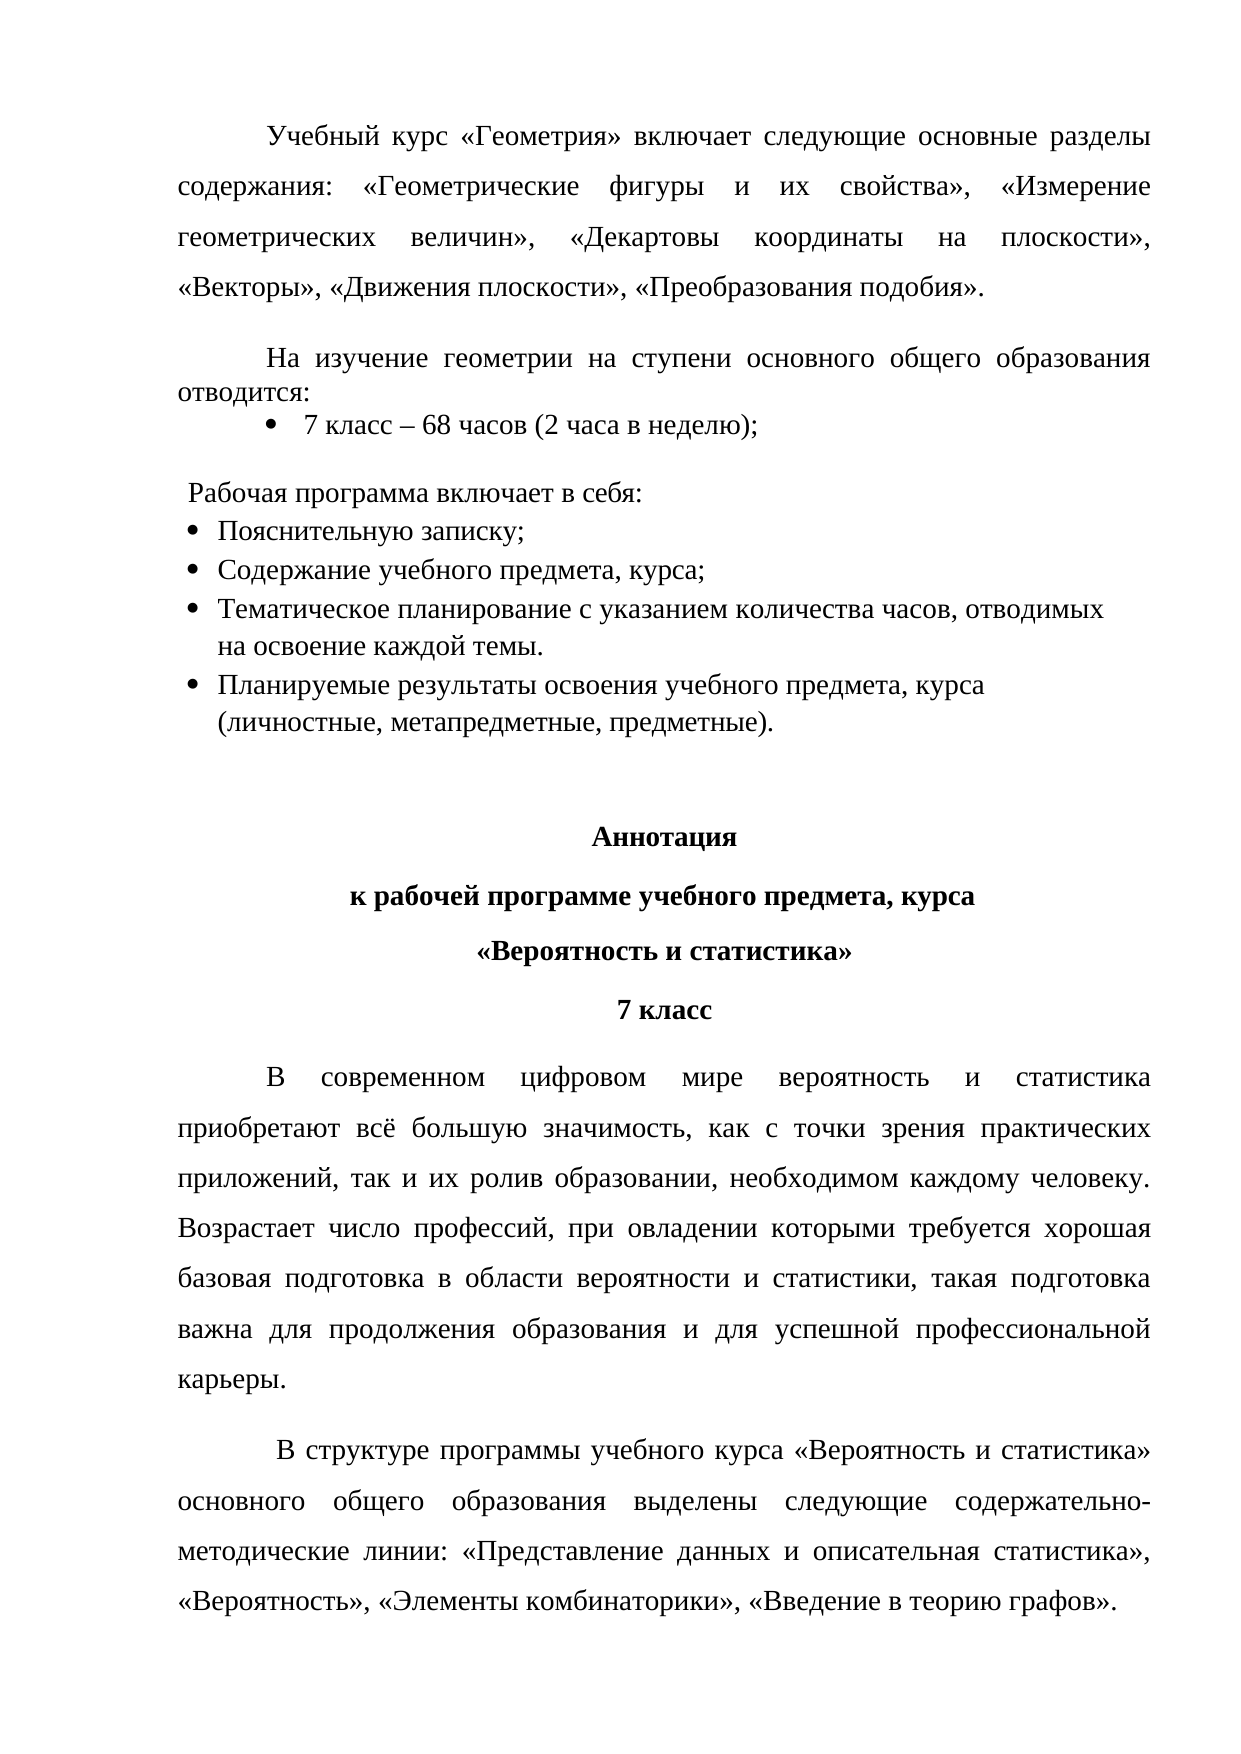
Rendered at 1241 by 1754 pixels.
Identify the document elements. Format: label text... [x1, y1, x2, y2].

text Аннотация [177, 819, 1152, 853]
text к рабочей программе учебного предмета, курса [177, 878, 1148, 912]
list Тематическое планирование с указанием количества часов, отводимых на освоение каждой темы. [188, 591, 1107, 662]
text В современном цифровом мире вероятность и статистика приобретают всё большую значимость, как с точки зрения практических приложений, так и их ролив образовании, необходимом каждому человеку. Возрастает число профессий, при овладении которыми требуется хорошая базовая подготовка в области вероятности и статистики, такая подготовка важна для продолжения образования и для успешной профессиональной карьеры. [177, 1059, 1152, 1395]
list Планируемые результаты освоения учебного предмета, курса (личностные, метапредметные, предметные). [188, 667, 1133, 737]
text В структуре программы учебного курса «Вероятность и статистика» основного общего образования выделены следующие содержательно-методические линии: «Представление данных и описательная статистика», «Вероятность», «Элементы комбинаторики», «Введение в теорию графов». [177, 1432, 1152, 1617]
list 7 класс – 68 часов (2 часа в неделю); [266, 407, 1152, 441]
text Рабочая программа включает в себя: [188, 475, 1152, 508]
list Содержание учебного предмета, курса; [188, 552, 1152, 586]
text На изучение геометрии на ступени основного общего образования отводится: [177, 340, 1152, 407]
text «Вероятность и статистика» [177, 933, 1152, 966]
text 7 класс [177, 992, 1152, 1026]
text Учебный курс «Геометрия» включает следующие основные разделы содержания: «Геометрические фигуры и их свойства», «Измерение геометрических величин», «Декартовы координаты на плоскости», «Векторы», «Движения плоскости», «Преобразования подобия». [177, 118, 1152, 303]
list Пояснительную записку; [188, 513, 1152, 547]
